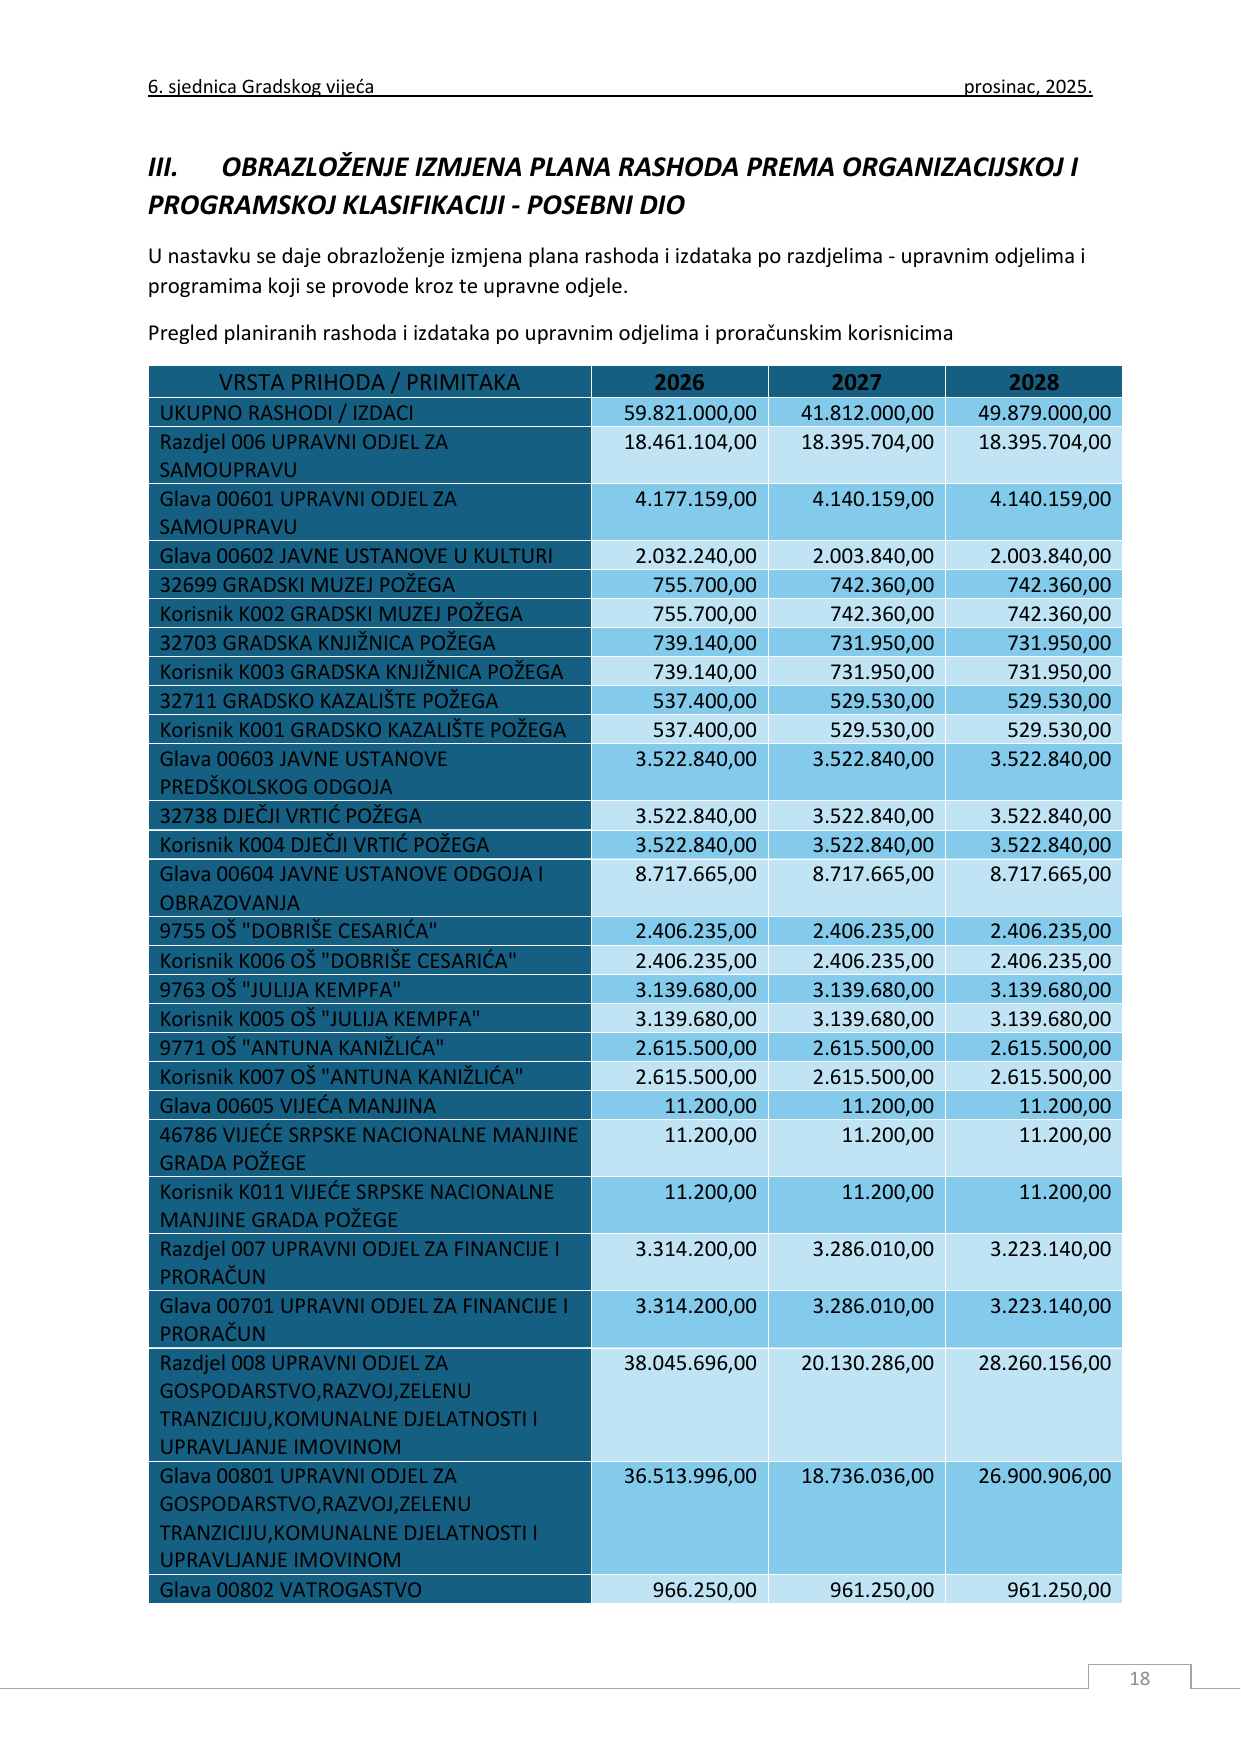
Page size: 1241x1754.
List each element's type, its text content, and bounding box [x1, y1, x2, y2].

table_cell 961.250,00 [946, 1575, 1122, 1603]
table_cell 3.139.680,00 [946, 1004, 1122, 1032]
table_cell 3.522.840,00 [946, 744, 1122, 800]
table_cell 3.522.840,00 [769, 831, 945, 858]
table_cell 731.950,00 [946, 628, 1122, 656]
table_cell 11.200,00 [592, 1091, 768, 1119]
text U nastavku se daje obrazloženje izmjena plana rashoda i izdataka po razdjelima - upravnim odjelima i programima koji se provode kroz te upravne odjele. [148, 241, 1093, 299]
table_cell 742.360,00 [769, 570, 945, 598]
table_cell 11.200,00 [946, 1120, 1122, 1176]
table_cell 2.615.500,00 [592, 1062, 768, 1090]
table_cell 537.400,00 [592, 715, 768, 743]
table_cell Glava 00602 JAVNE USTANOVE U KULTURI [149, 541, 591, 569]
table_cell 8.717.665,00 [592, 860, 768, 916]
table_cell Razdjel 006 UPRAVNI ODJEL ZA SAMOUPRAVU [149, 427, 591, 483]
table_cell 742.360,00 [946, 570, 1122, 598]
table_cell 4.140.159,00 [769, 484, 945, 540]
table_cell 3.522.840,00 [769, 801, 945, 829]
table_cell Glava 00603 JAVNE USTANOVE PREDŠKOLSKOG ODGOJA [149, 744, 591, 800]
table_cell 11.200,00 [769, 1177, 945, 1233]
table_cell 28.260.156,00 [946, 1349, 1122, 1461]
table_cell 11.200,00 [946, 1091, 1122, 1119]
table_cell 11.200,00 [769, 1091, 945, 1119]
table_cell 731.950,00 [769, 657, 945, 685]
table_cell 49.879.000,00 [946, 398, 1122, 426]
table_cell 32699 GRADSKI MUZEJ POŽEGA [149, 570, 591, 598]
table_cell Korisnik K006 OŠ "DOBRIŠE CESARIĆA" [149, 946, 591, 974]
table_cell 2.406.235,00 [946, 917, 1122, 945]
table_cell 3.522.840,00 [769, 744, 945, 800]
table_cell 41.812.000,00 [769, 398, 945, 426]
table_cell 3.223.140,00 [946, 1234, 1122, 1290]
table_cell 3.522.840,00 [946, 831, 1122, 858]
table_cell 32711 GRADSKO KAZALIŠTE POŽEGA [149, 686, 591, 714]
table_cell Korisnik K007 OŠ "ANTUNA KANIŽLIĆA" [149, 1062, 591, 1090]
table_cell 59.821.000,00 [592, 398, 768, 426]
table_cell 537.400,00 [592, 686, 768, 714]
text Pregled planiranih rashoda i izdataka po upravnim odjelima i proračunskim korisnicima [148, 318, 1093, 346]
table_cell 755.700,00 [592, 599, 768, 627]
table_cell Korisnik K003 GRADSKA KNJIŽNICA POŽEGA [149, 657, 591, 685]
table_cell 20.130.286,00 [769, 1349, 945, 1461]
table_cell Razdjel 007 UPRAVNI ODJEL ZA FINANCIJE I PRORAČUN [149, 1234, 591, 1290]
table_cell 18.461.104,00 [592, 427, 768, 483]
table_cell 2.406.235,00 [592, 946, 768, 974]
table_cell 739.140,00 [592, 657, 768, 685]
table_cell Korisnik K011 VIJEĆE SRPSKE NACIONALNE MANJINE GRADA POŽEGE [149, 1177, 591, 1233]
table_header VRSTA PRIHODA / PRIMITAKA [149, 366, 591, 397]
table_cell 2.406.235,00 [592, 917, 768, 945]
table_cell 731.950,00 [769, 628, 945, 656]
table_cell 32703 GRADSKA KNJIŽNICA POŽEGA [149, 628, 591, 656]
table_cell 3.522.840,00 [592, 801, 768, 829]
table_cell Korisnik K001 GRADSKO KAZALIŠTE POŽEGA [149, 715, 591, 743]
table_cell 9763 OŠ "JULIJA KEMPFA" [149, 975, 591, 1003]
table_cell 739.140,00 [592, 628, 768, 656]
table_cell 2.032.240,00 [592, 541, 768, 569]
table_cell 3.286.010,00 [769, 1234, 945, 1290]
table_header 2028 [946, 366, 1122, 397]
table_cell 11.200,00 [769, 1120, 945, 1176]
table_cell 3.522.840,00 [592, 744, 768, 800]
table_cell 2.406.235,00 [769, 917, 945, 945]
table_cell 3.139.680,00 [592, 1004, 768, 1032]
table_cell 3.139.680,00 [946, 975, 1122, 1003]
table_cell Glava 00801 UPRAVNI ODJEL ZA GOSPODARSTVO,RAZVOJ,ZELENU TRANZICIJU,KOMUNALNE DJELATNOSTI I UPRAVLJANJE IMOVINOM [149, 1462, 591, 1574]
table_cell Korisnik K005 OŠ "JULIJA KEMPFA" [149, 1004, 591, 1032]
table_cell 11.200,00 [592, 1120, 768, 1176]
table_cell 18.395.704,00 [946, 427, 1122, 483]
table_cell 2.615.500,00 [592, 1033, 768, 1061]
table_cell 529.530,00 [946, 686, 1122, 714]
table_cell 3.522.840,00 [592, 831, 768, 858]
table_cell Glava 00601 UPRAVNI ODJEL ZA SAMOUPRAVU [149, 484, 591, 540]
table_cell 8.717.665,00 [769, 860, 945, 916]
table_cell Glava 00605 VIJEĆA MANJINA [149, 1091, 591, 1119]
table_cell 3.314.200,00 [592, 1234, 768, 1290]
table_cell 755.700,00 [592, 570, 768, 598]
table_cell 3.286.010,00 [769, 1291, 945, 1347]
table_cell Glava 00701 UPRAVNI ODJEL ZA FINANCIJE I PRORAČUN [149, 1291, 591, 1347]
table_cell 26.900.906,00 [946, 1462, 1122, 1574]
table_cell 529.530,00 [769, 715, 945, 743]
table_cell Korisnik K002 GRADSKI MUZEJ POŽEGA [149, 599, 591, 627]
table_cell Korisnik K004 DJEČJI VRTIĆ POŽEGA [149, 831, 591, 858]
table_cell 529.530,00 [946, 715, 1122, 743]
table_cell 9771 OŠ "ANTUNA KANIŽLIĆA" [149, 1033, 591, 1061]
table_cell 2.615.500,00 [946, 1033, 1122, 1061]
table_cell 742.360,00 [769, 599, 945, 627]
table_header 2026 [592, 366, 768, 397]
table_cell 2.003.840,00 [946, 541, 1122, 569]
table_cell Glava 00802 VATROGASTVO [149, 1575, 591, 1603]
table_cell 2.615.500,00 [769, 1033, 945, 1061]
table_cell 8.717.665,00 [946, 860, 1122, 916]
table_cell 2.406.235,00 [946, 946, 1122, 974]
table_cell 731.950,00 [946, 657, 1122, 685]
table_cell 3.139.680,00 [592, 975, 768, 1003]
table_cell 2.003.840,00 [769, 541, 945, 569]
table_cell 961.250,00 [769, 1575, 945, 1603]
table_cell 46786 VIJEĆE SRPSKE NACIONALNE MANJINE GRADA POŽEGE [149, 1120, 591, 1176]
table_cell 2.615.500,00 [769, 1062, 945, 1090]
table_cell 2.615.500,00 [946, 1062, 1122, 1090]
table_cell Glava 00604 JAVNE USTANOVE ODGOJA I OBRAZOVANJA [149, 860, 591, 916]
text III. OBRAZLOŽENJE IZMJENA PLANA RASHODA PREMA ORGANIZACIJSKOJ I PROGRAMSKOJ KLASIFIKACIJI - POSEBNI DIO [148, 148, 1093, 222]
table_cell 38.045.696,00 [592, 1349, 768, 1461]
table_cell 529.530,00 [769, 686, 945, 714]
table_cell 32738 DJEČJI VRTIĆ POŽEGA [149, 801, 591, 829]
table_cell 3.223.140,00 [946, 1291, 1122, 1347]
table_cell 4.140.159,00 [946, 484, 1122, 540]
table_cell 18.736.036,00 [769, 1462, 945, 1574]
table_cell 742.360,00 [946, 599, 1122, 627]
table_cell 3.139.680,00 [769, 975, 945, 1003]
table_cell 11.200,00 [946, 1177, 1122, 1233]
table_cell 2.406.235,00 [769, 946, 945, 974]
table_cell 9755 OŠ "DOBRIŠE CESARIĆA" [149, 917, 591, 945]
table_cell 18.395.704,00 [769, 427, 945, 483]
table_cell Razdjel 008 UPRAVNI ODJEL ZA GOSPODARSTVO,RAZVOJ,ZELENU TRANZICIJU,KOMUNALNE DJELATNOSTI I UPRAVLJANJE IMOVINOM [149, 1349, 591, 1461]
table_cell 3.139.680,00 [769, 1004, 945, 1032]
table_cell UKUPNO RASHODI / IZDACI [149, 398, 591, 426]
table_cell 36.513.996,00 [592, 1462, 768, 1574]
table_cell 3.522.840,00 [946, 801, 1122, 829]
table_cell 11.200,00 [592, 1177, 768, 1233]
table_header 2027 [769, 366, 945, 397]
table_cell 3.314.200,00 [592, 1291, 768, 1347]
table_cell 4.177.159,00 [592, 484, 768, 540]
table_cell 966.250,00 [592, 1575, 768, 1603]
